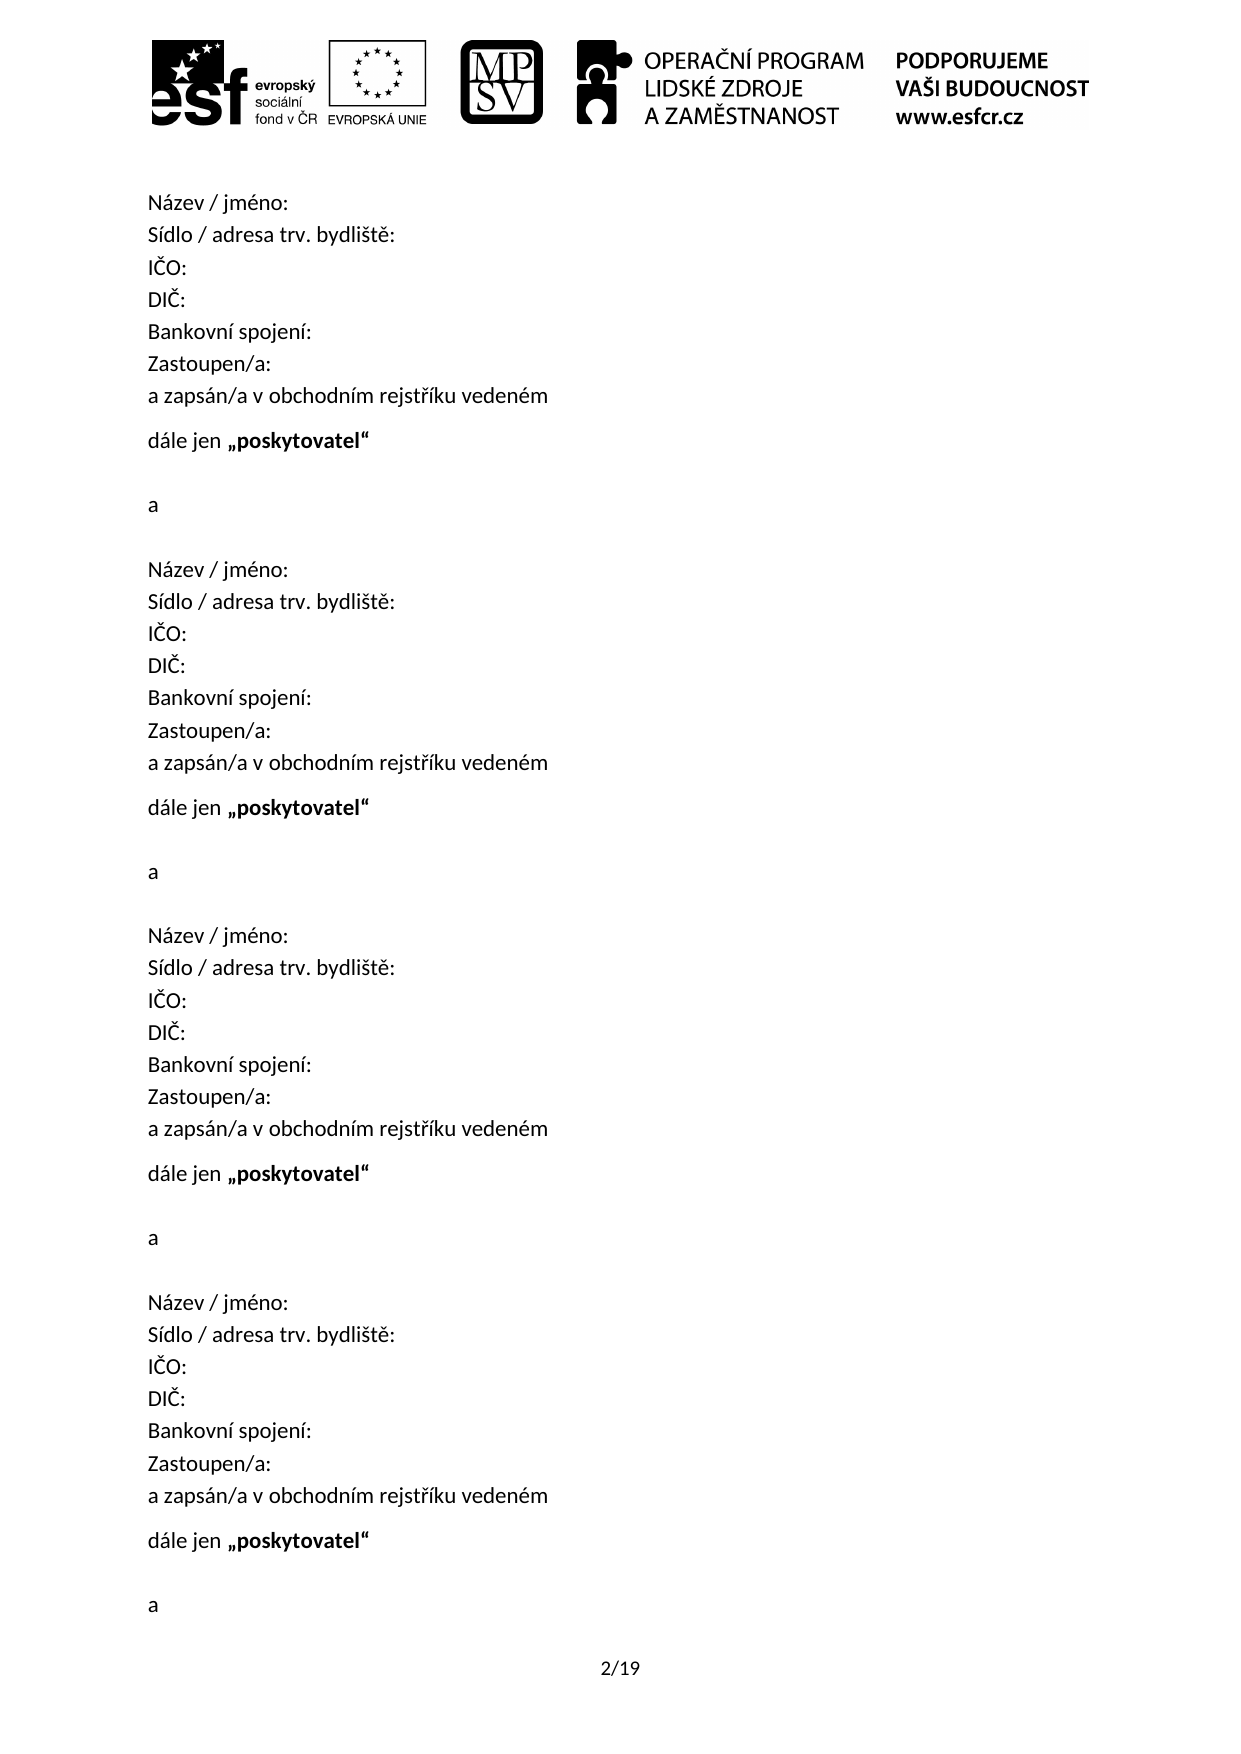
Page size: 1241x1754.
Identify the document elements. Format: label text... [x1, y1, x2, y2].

text Zastoupen/a: [148, 1449, 1092, 1477]
text a [148, 1590, 1092, 1618]
text a zapsán/a v obchodním rejstříku vedeném [148, 748, 1092, 776]
text Název / jméno: [148, 1288, 1092, 1316]
text dále jen „poskytovatel“ [148, 1159, 1092, 1187]
text Sídlo / adresa trv. bydliště: [148, 1320, 1092, 1348]
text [148, 1481, 1092, 1509]
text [148, 381, 1092, 409]
text Název / jméno: [148, 921, 1092, 949]
text a [148, 490, 1092, 518]
text DIČ: [148, 651, 1092, 679]
text Zastoupen/a: [148, 716, 1092, 744]
text DIČ: [148, 1384, 1092, 1412]
text Zastoupen/a: [148, 349, 1092, 377]
text Sídlo / adresa trv. bydliště: [148, 220, 1092, 248]
text Sídlo / adresa trv. bydliště: [148, 953, 1092, 982]
text IČO: [148, 619, 1092, 647]
text a [148, 857, 1092, 885]
text a [148, 1223, 1092, 1252]
text dále jen „poskytovatel“ [148, 793, 1092, 821]
text DIČ: [148, 285, 1092, 313]
text DIČ: [148, 1018, 1092, 1046]
text Název / jméno: [148, 188, 1092, 216]
text IČO: [148, 1352, 1092, 1380]
text Bankovní spojení: [148, 683, 1092, 712]
text Zastoupen/a: [148, 1082, 1092, 1110]
text Název / jméno: [148, 555, 1092, 583]
text a zapsán/a v obchodním rejstříku vedeném [148, 1114, 1092, 1142]
text Sídlo / adresa trv. bydliště: [148, 587, 1092, 615]
picture [152, 40, 1089, 130]
text dále jen „poskytovatel“ [148, 1526, 1092, 1554]
text dále jen „poskytovatel“ [148, 426, 1092, 454]
text IČO: [148, 986, 1092, 1014]
text Bankovní spojení: [148, 1417, 1092, 1445]
text Bankovní spojení: [148, 1050, 1092, 1078]
text IČO: [148, 253, 1092, 281]
text Bankovní spojení: [148, 317, 1092, 345]
